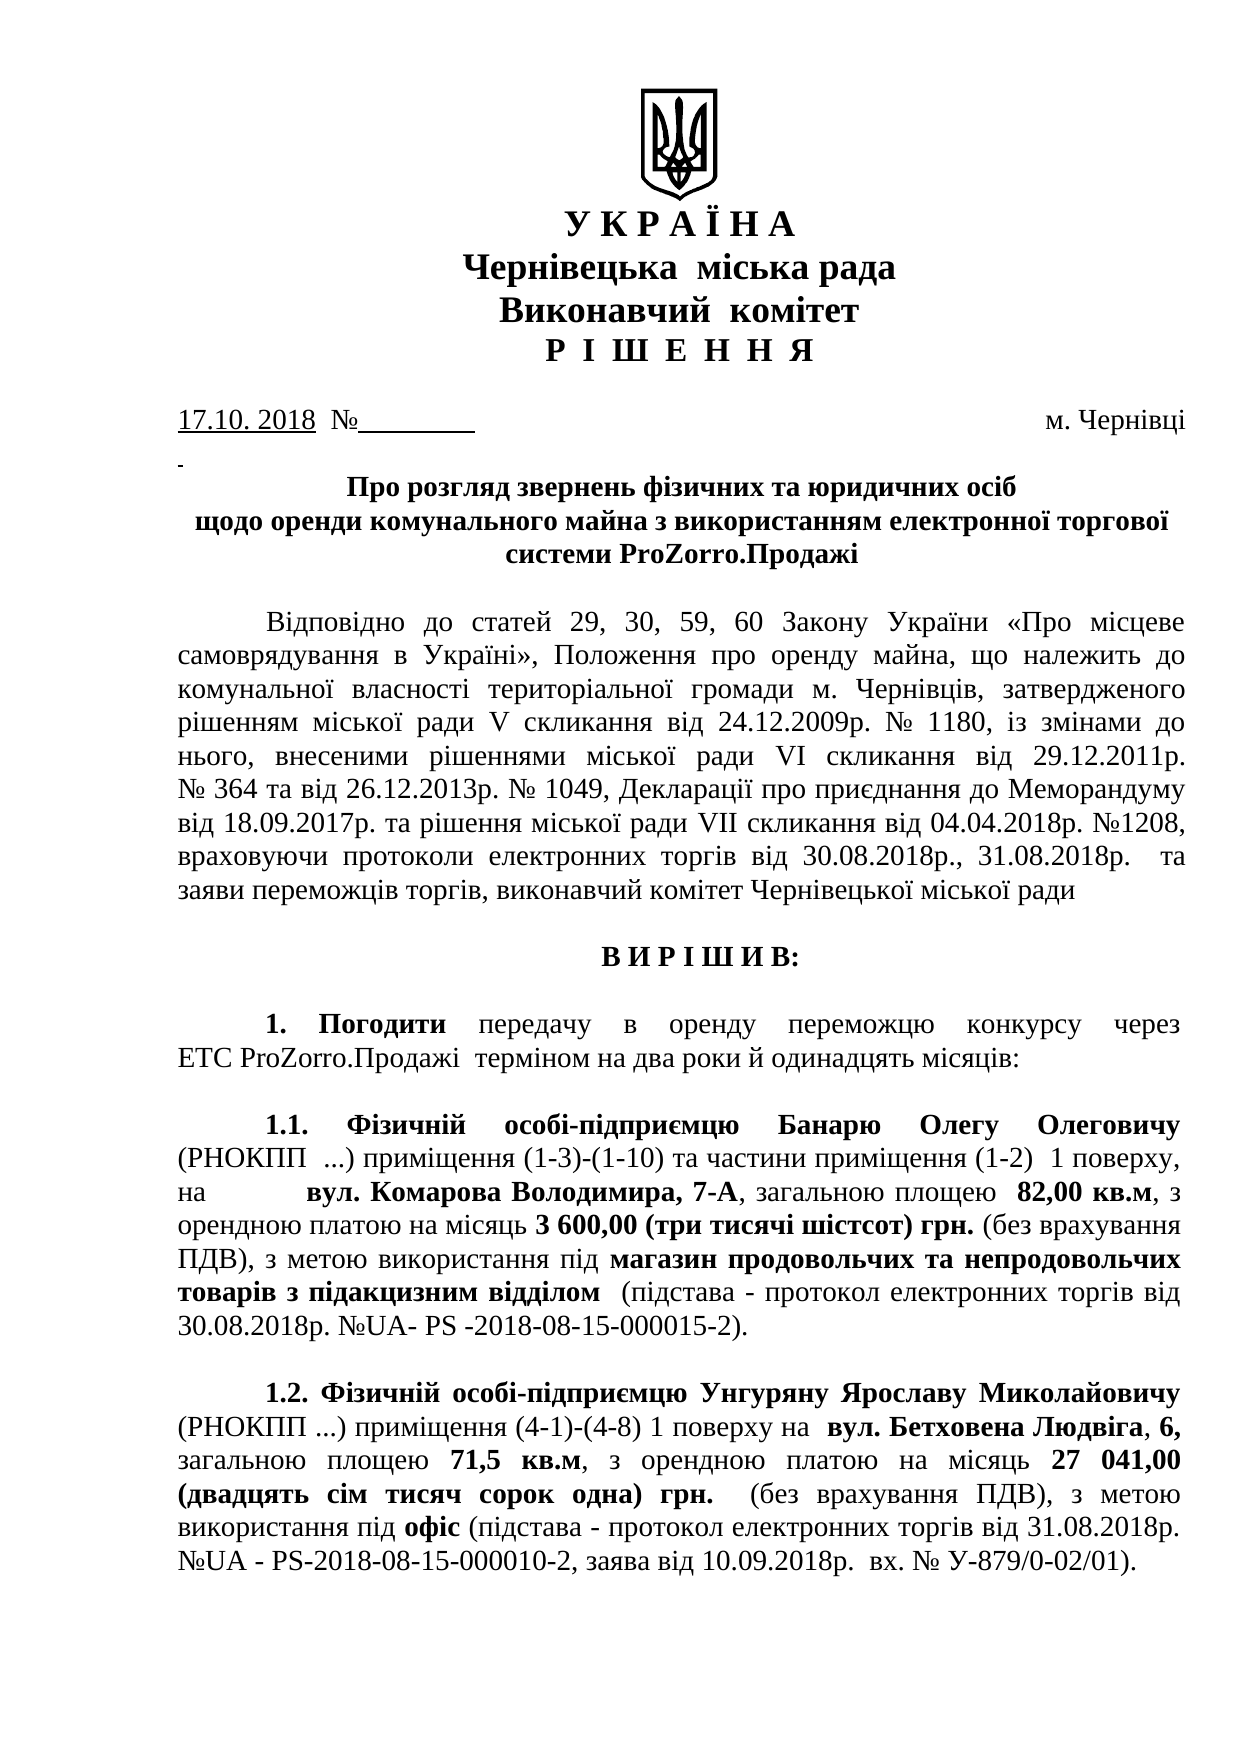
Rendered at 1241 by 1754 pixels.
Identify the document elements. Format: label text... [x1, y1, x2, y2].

text щодо оренди комунального майна з використанням електронної торгової системи ProZorro.Продажі [177, 503, 1186, 570]
subtitle Виконавчий комітет [177, 287, 1181, 331]
text В И Р І Ш И В: [177, 939, 1186, 973]
text 17.10. 2018 № м. Чернівці [177, 402, 1189, 436]
text У К Р А Ї Н А [177, 201, 1181, 244]
text 1.1. Фізичній особі-підприємцю Банарю Олегу Олеговичу (РНОКПП ...) приміщення (1-3)-(1-10) та частини приміщення (1-2) 1 поверху, на вул. Комарова Володимира, 7-А, загальною площею 82,00 кв.м, з орендною платою на місяць 3 600,00 (три тисячі шістсот) грн. (без врахування ПДВ), з метою використання під магазин продовольчих та непродовольчих товарів з підакцизним відділом (підстава - протокол електронних торгів від 30.08.2018р. №UA- PS -2018-08-15-000015-2). [177, 1107, 1181, 1342]
text Відповідно до статей 29, 30, 59, 60 Закону України «Про місцеве самоврядування в Україні», Положення про оренду майна, що належить до комунальної власності територіальної громади м. Чернівців, затвердженого рішенням міської ради V скликання від 24.12.2009р. № 1180, із змінами до нього, внесеними рішеннями міської ради VI скликання від 29.12.2011р. № 364 та від 26.12.2013р. № 1049, Декларації про приєднання до Меморандуму від 18.09.2017р. та рішення міської ради VII скликання від 04.04.2018р. №1208, враховуючи протоколи електронних торгів від 30.08.2018р., 31.08.2018р. та заяви переможців торгів, виконавчий комітет Чернівецької міської ради [177, 604, 1186, 906]
text Про розгляд звернень фізичних та юридичних осіб [177, 469, 1186, 503]
text Чернівецька міська рада [177, 244, 1181, 287]
subtitle Р І Ш Е Н Н Я [177, 331, 1181, 369]
text 1.2. Фізичній особі-підприємцю Унгуряну Ярославу Миколайовичу (РНОКПП ...) приміщення (4-1)-(4-8) 1 поверху на вул. Бетховена Людвіга, 6, загальною площею 71,5 кв.м, з орендною платою на місяць 27 041,00 (двадцять сім тисяч сорок одна) грн. (без врахування ПДВ), з метою використання під офіс (підстава - протокол електронних торгів від 31.08.2018р. №UA - PS-2018-08-15-000010-2, заява від 10.09.2018р. вх. № У-879/0-02/01). [177, 1375, 1181, 1576]
text 1. Погодити передачу в оренду переможцю конкурсу через ЕТС ProZorro.Продажі терміном на два роки й одинадцять місяців: [177, 1006, 1181, 1073]
